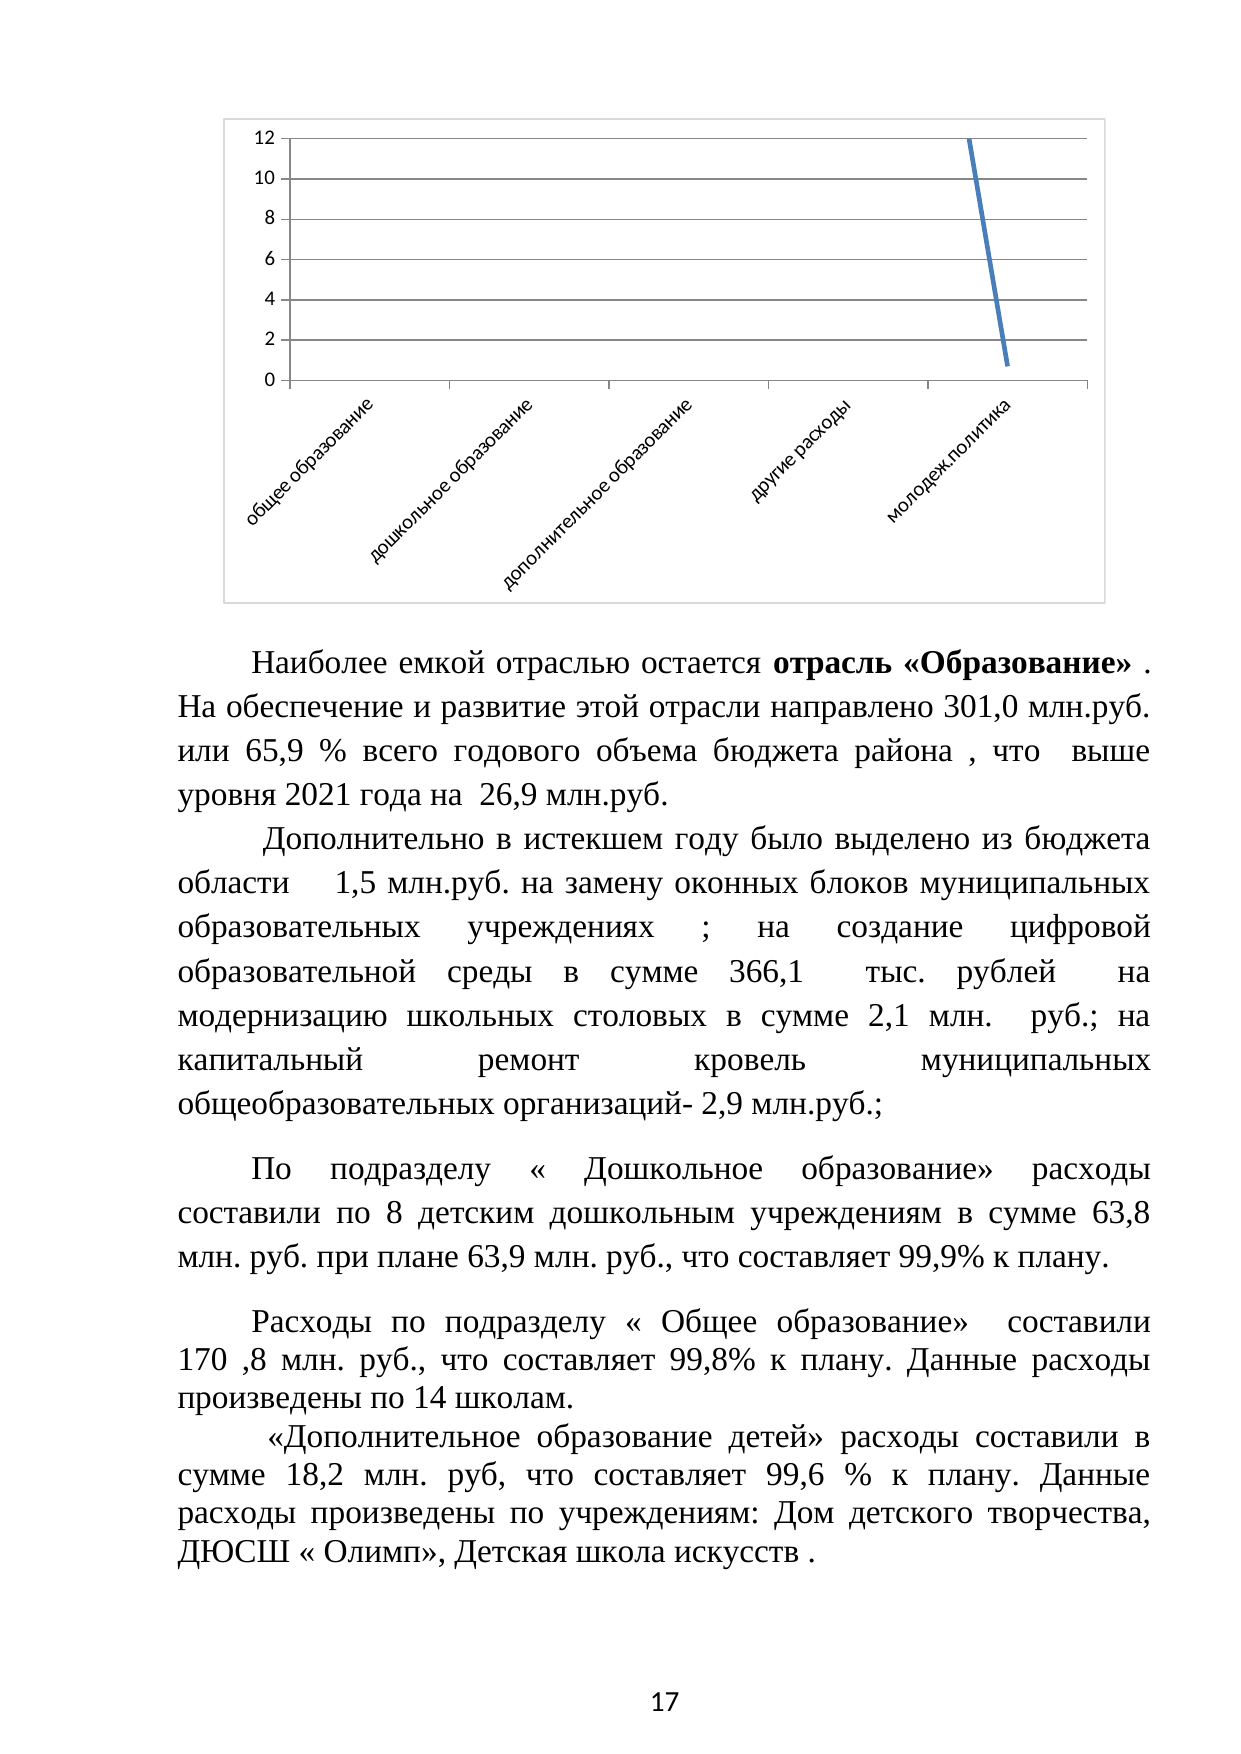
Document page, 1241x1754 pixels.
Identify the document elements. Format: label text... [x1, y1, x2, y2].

text Наиболее емкой отраслью остается отрасль «Образование» . На обеспечение и развитие этой отрасли направлено 301,0 млн.руб. или 65,9 % всего годового объема бюджета района , что выше уровня 2021 года на 26,9 млн.руб. [177, 642, 1152, 813]
text Дополнительно в истекшем году было выделено из бюджета области 1,5 млн.руб. на замену оконных блоков муниципальных образовательных учреждениях ; на создание цифровой образовательной среды в сумме 366,1 тыс. рублей на модернизацию школьных столовых в сумме 2,1 млн. руб.; на капитальный ремонт кровель муниципальных общеобразовательных организаций- 2,9 млн.руб.; [177, 819, 1152, 1121]
text По подразделу « Дошкольное образование» расходы составили по 8 детским дошкольным учреждениям в сумме 63,8 млн. руб. при плане 63,9 млн. руб., что составляет 99,9% к плану. [177, 1148, 1152, 1274]
text Расходы по подразделу « Общее образование» составили 170 ,8 млн. руб., что составляет 99,8% к плану. Данные расходы произведены по 14 школам. [177, 1301, 1152, 1416]
text «Дополнительное образование детей» расходы составили в сумме 18,2 млн. руб, что составляет 99,6 % к плану. Данные расходы произведены по учреждениям: Дом детского творчества, ДЮСШ « Олимп», Детская школа искусств . [177, 1416, 1152, 1569]
